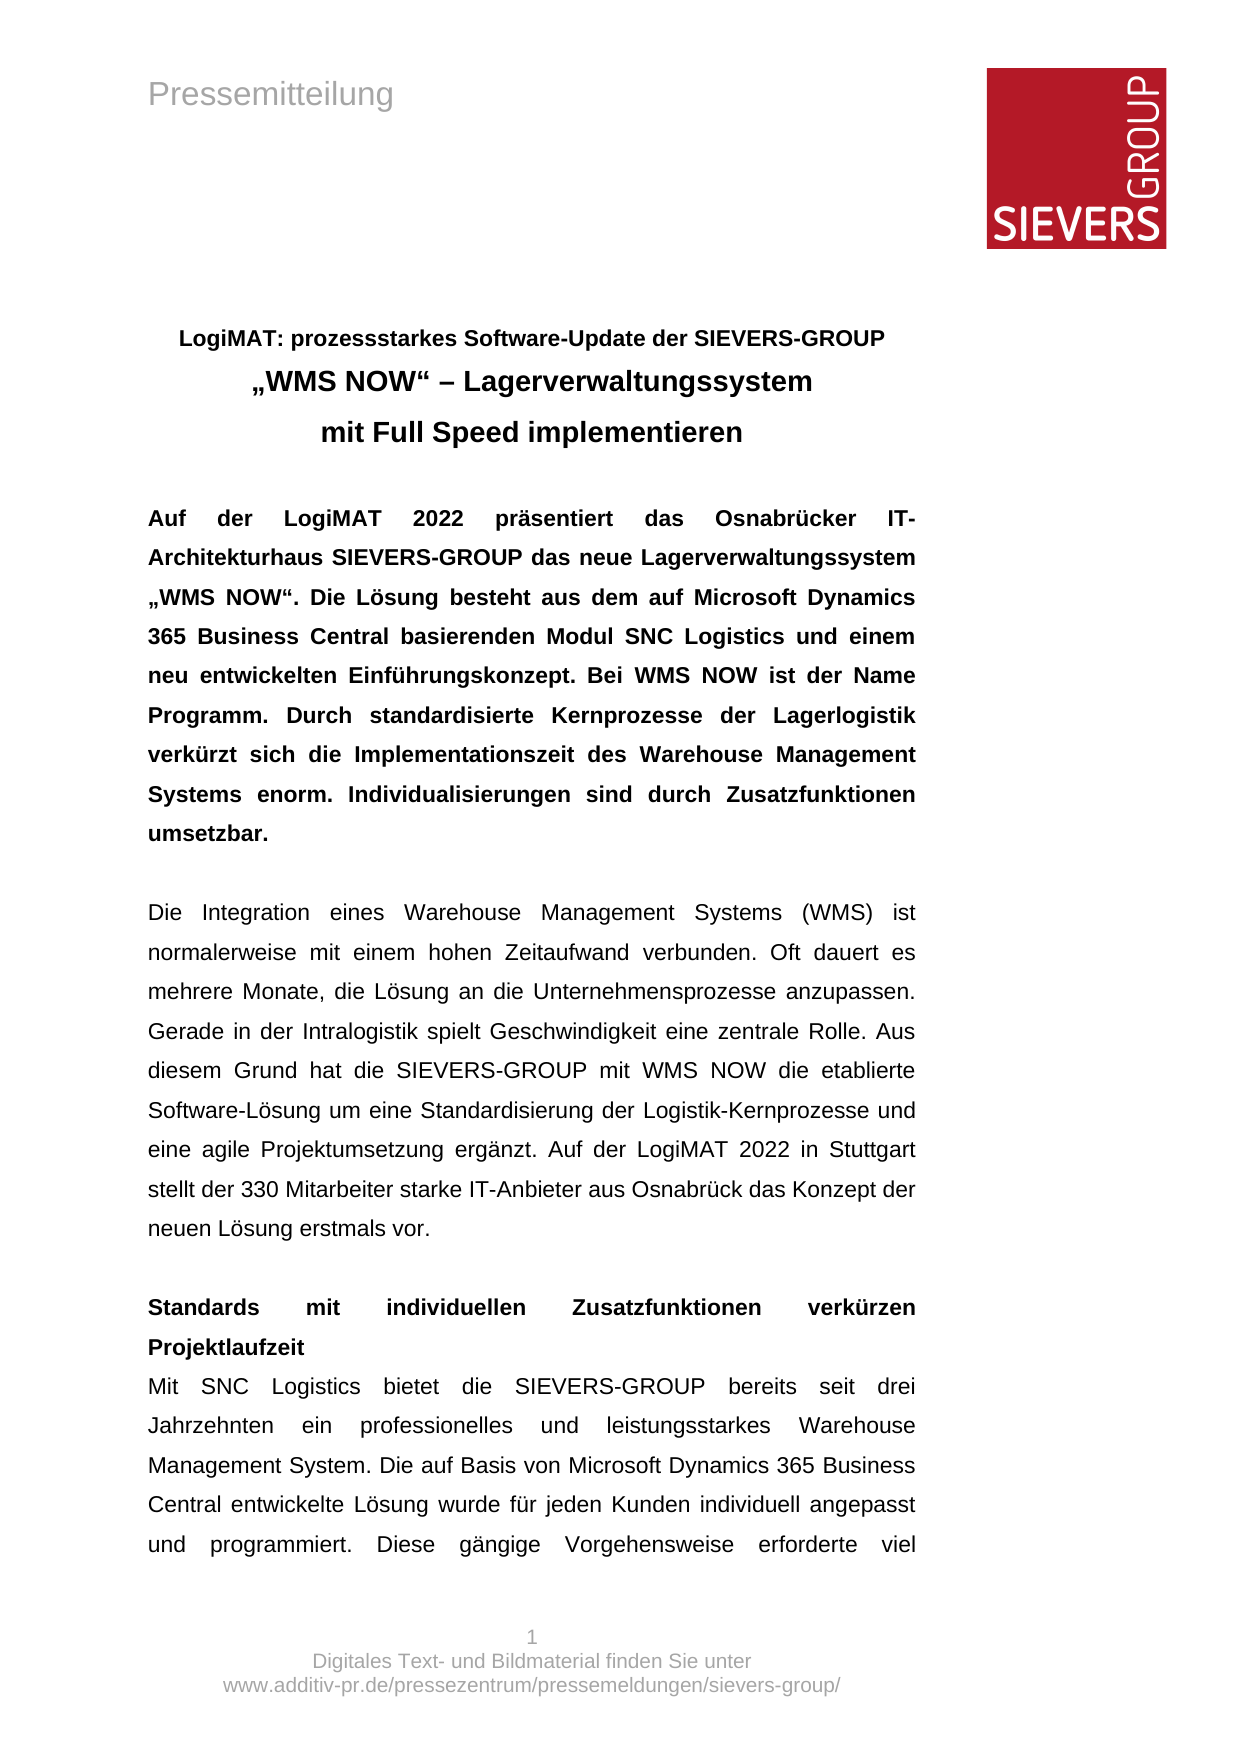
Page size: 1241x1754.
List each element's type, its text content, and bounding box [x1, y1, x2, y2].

picture [986, 68, 1167, 249]
text LogiMAT: prozessstarkes Software-Update der SIEVERS-GROUP [148, 325, 916, 351]
text „WMS NOW“ – Lagerverwaltungssystem [148, 364, 916, 398]
text Die Integration eines Warehouse Management Systems (WMS) ist normalerweise mit einem hohen Zeitaufwand verbunden. Oft dauert es mehrere Monate, die Lösung an die Unternehmensprozesse anzupassen. Gerade in der Intralogistik spielt Geschwindigkeit eine zentrale Rolle. Aus diesem Grund hat die SIEVERS-GROUP mit WMS NOW die etablierte Software-Lösung um eine Standardisierung der Logistik-Kernprozesse und eine agile Projektumsetzung ergänzt. Auf der LogiMAT 2022 in Stuttgart stellt der 330 Mitarbeiter starke IT-Anbieter aus Osnabrück das Konzept der neuen Lösung erstmals vor. [148, 899, 916, 1241]
text Auf der LogiMAT 2022 präsentiert das Osnabrücker IT-Architekturhaus SIEVERS-GROUP das neue Lagerverwaltungssystem „WMS NOW“. Die Lösung besteht aus dem auf Microsoft Dynamics 365 Business Central basierenden Modul SNC Logistics und einem neu entwickelten Einführungskonzept. Bei WMS NOW ist der Name Programm. Durch standardisierte Kernprozesse der Lagerlogistik verkürzt sich die Implementationszeit des Warehouse Management Systems enorm. Individualisierungen sind durch Zusatzfunktionen umsetzbar. [148, 504, 916, 847]
text mit Full Speed implementieren [148, 415, 916, 448]
text Standards mit individuellen Zusatzfunktionen verkürzen Projektlaufzeit [148, 1294, 916, 1360]
